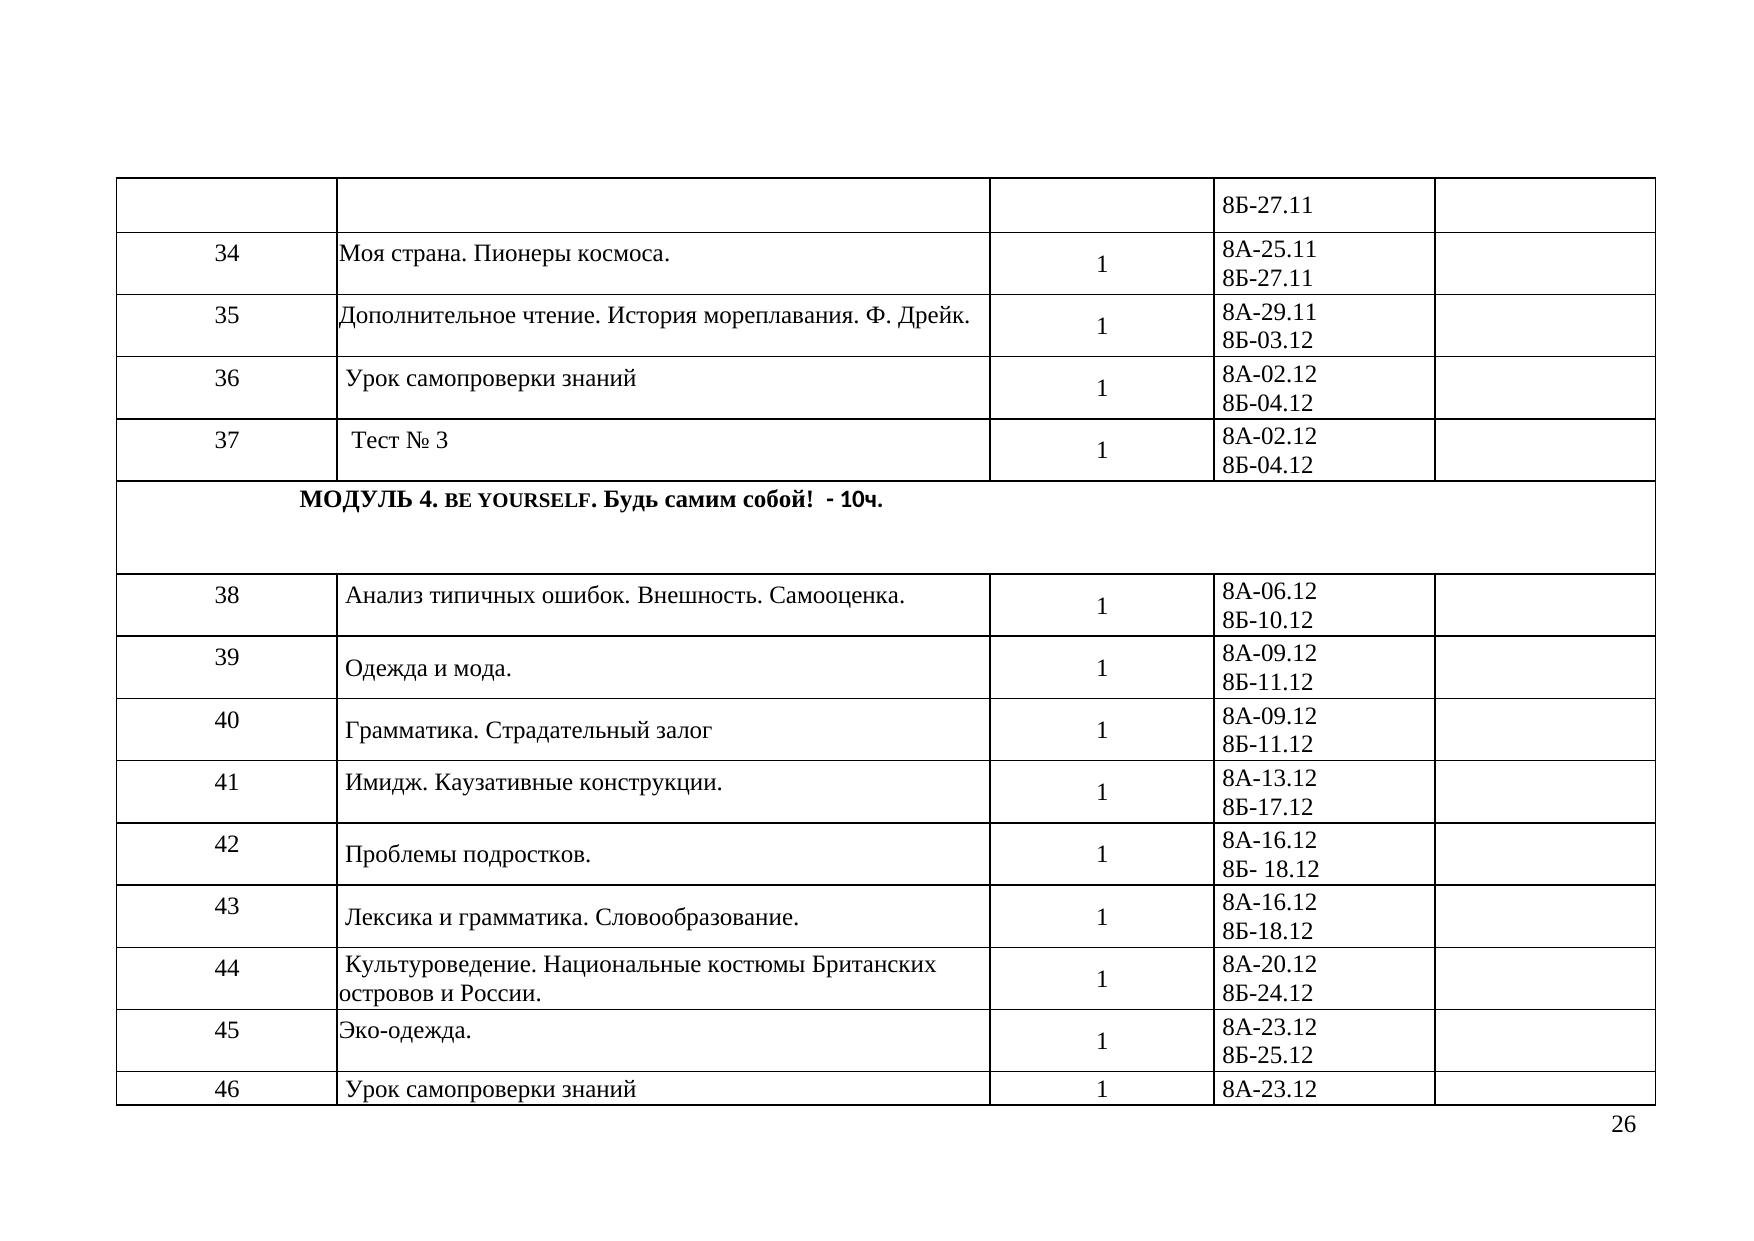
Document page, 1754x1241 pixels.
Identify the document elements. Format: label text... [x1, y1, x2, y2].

table_cell 39 [117, 637, 336, 698]
table_cell 38 [117, 575, 336, 635]
table_cell 36 [117, 357, 336, 418]
table_cell 8А-09.12 8Б-11.12 [1215, 637, 1434, 698]
table_cell Тест № 3 [338, 420, 989, 480]
table_cell 1 [991, 699, 1213, 760]
table_cell 42 [117, 824, 336, 884]
table_cell 33 [117, 179, 336, 231]
table_cell 8А-13.12 8Б-17.12 [1215, 761, 1434, 822]
table_cell 45 [117, 1010, 336, 1071]
table_cell [1436, 699, 1655, 760]
table_cell 1 [991, 1010, 1213, 1071]
table_cell 1 [991, 761, 1213, 822]
table_cell Урок самопроверки знаний [338, 357, 989, 418]
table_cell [338, 179, 989, 231]
table_cell 1 [991, 420, 1213, 480]
table_cell [1436, 295, 1655, 356]
table_cell Культуроведение. Национальные костюмы Британских островов и России. [338, 948, 989, 1008]
table_cell 1 [991, 637, 1213, 698]
table_cell Дополнительное чтение. История мореплавания. Ф. Дрейк. [338, 295, 989, 356]
table_cell 41 [117, 761, 336, 822]
table_cell Одежда и мода. [338, 637, 989, 698]
table_cell [1436, 575, 1655, 635]
table_cell Эко-одежда. [338, 1010, 989, 1071]
table_cell Анализ типичных ошибок. Внешность. Самооценка. [338, 575, 989, 635]
table_cell Грамматика. Страдательный залог [338, 699, 989, 760]
table_cell [1436, 357, 1655, 418]
table_cell 8А-20.12 8Б-24.12 [1215, 948, 1434, 1008]
table_cell 1 [991, 357, 1213, 418]
table_cell Моя страна. Пионеры космоса. [338, 233, 989, 293]
table_cell 8А-29.11 8Б-03.12 [1215, 295, 1434, 356]
table_cell 46 [117, 1072, 336, 1104]
table_cell 44 [117, 948, 336, 1008]
table_cell [1436, 233, 1655, 293]
table_cell МОДУЛЬ 4. BE YOURSELF. Будь самим собой! - 10ч. [117, 482, 1655, 573]
table_cell 1 [991, 295, 1213, 356]
table_cell 1 [991, 575, 1213, 635]
table_cell [1436, 886, 1655, 946]
table_cell 1 [991, 948, 1213, 1008]
table_cell 1 [991, 886, 1213, 946]
table_cell [1436, 420, 1655, 480]
table_cell [1436, 948, 1655, 1008]
table_cell 1 [991, 233, 1213, 293]
table_cell 1 [991, 1072, 1213, 1104]
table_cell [338, 1072, 989, 1104]
table_cell 40 [117, 699, 336, 760]
table_cell 8А-22.11 8Б-27.11 [1215, 179, 1434, 231]
table_cell [1436, 637, 1655, 698]
table_cell 8А-16.12 8Б-18.12 [1215, 886, 1434, 946]
table_cell Имидж. Каузативные конструкции. [338, 761, 989, 822]
table_cell [1436, 179, 1655, 231]
table_cell 37 [117, 420, 336, 480]
table_cell [1436, 1072, 1655, 1104]
table_cell Лексика и грамматика. Словообразование. [338, 886, 989, 946]
table_cell [1436, 761, 1655, 822]
table_cell 8А-25.11 8Б-27.11 [1215, 233, 1434, 293]
table_cell 8А-23.12 8Б-25.12 [1215, 1010, 1434, 1071]
table_cell 43 [117, 886, 336, 946]
table_cell 1 [991, 179, 1213, 231]
table_cell 8А-09.12 8Б-11.12 [1215, 699, 1434, 760]
table_cell [1436, 1010, 1655, 1071]
table_cell 8А-23.12 8Б-25.12 [1215, 1072, 1434, 1104]
table_cell 8А-02.12 8Б-04.12 [1215, 357, 1434, 418]
table_cell 8А-06.12 8Б-10.12 [1215, 575, 1434, 635]
table_cell 8А-02.12 8Б-04.12 [1215, 420, 1434, 480]
table_cell 35 [117, 295, 336, 356]
table_cell 1 [991, 824, 1213, 884]
table_cell Проблемы подростков. [338, 824, 989, 884]
table_cell 34 [117, 233, 336, 293]
table_cell 8А-16.12 8Б- 18.12 [1215, 824, 1434, 884]
table_cell [1436, 824, 1655, 884]
